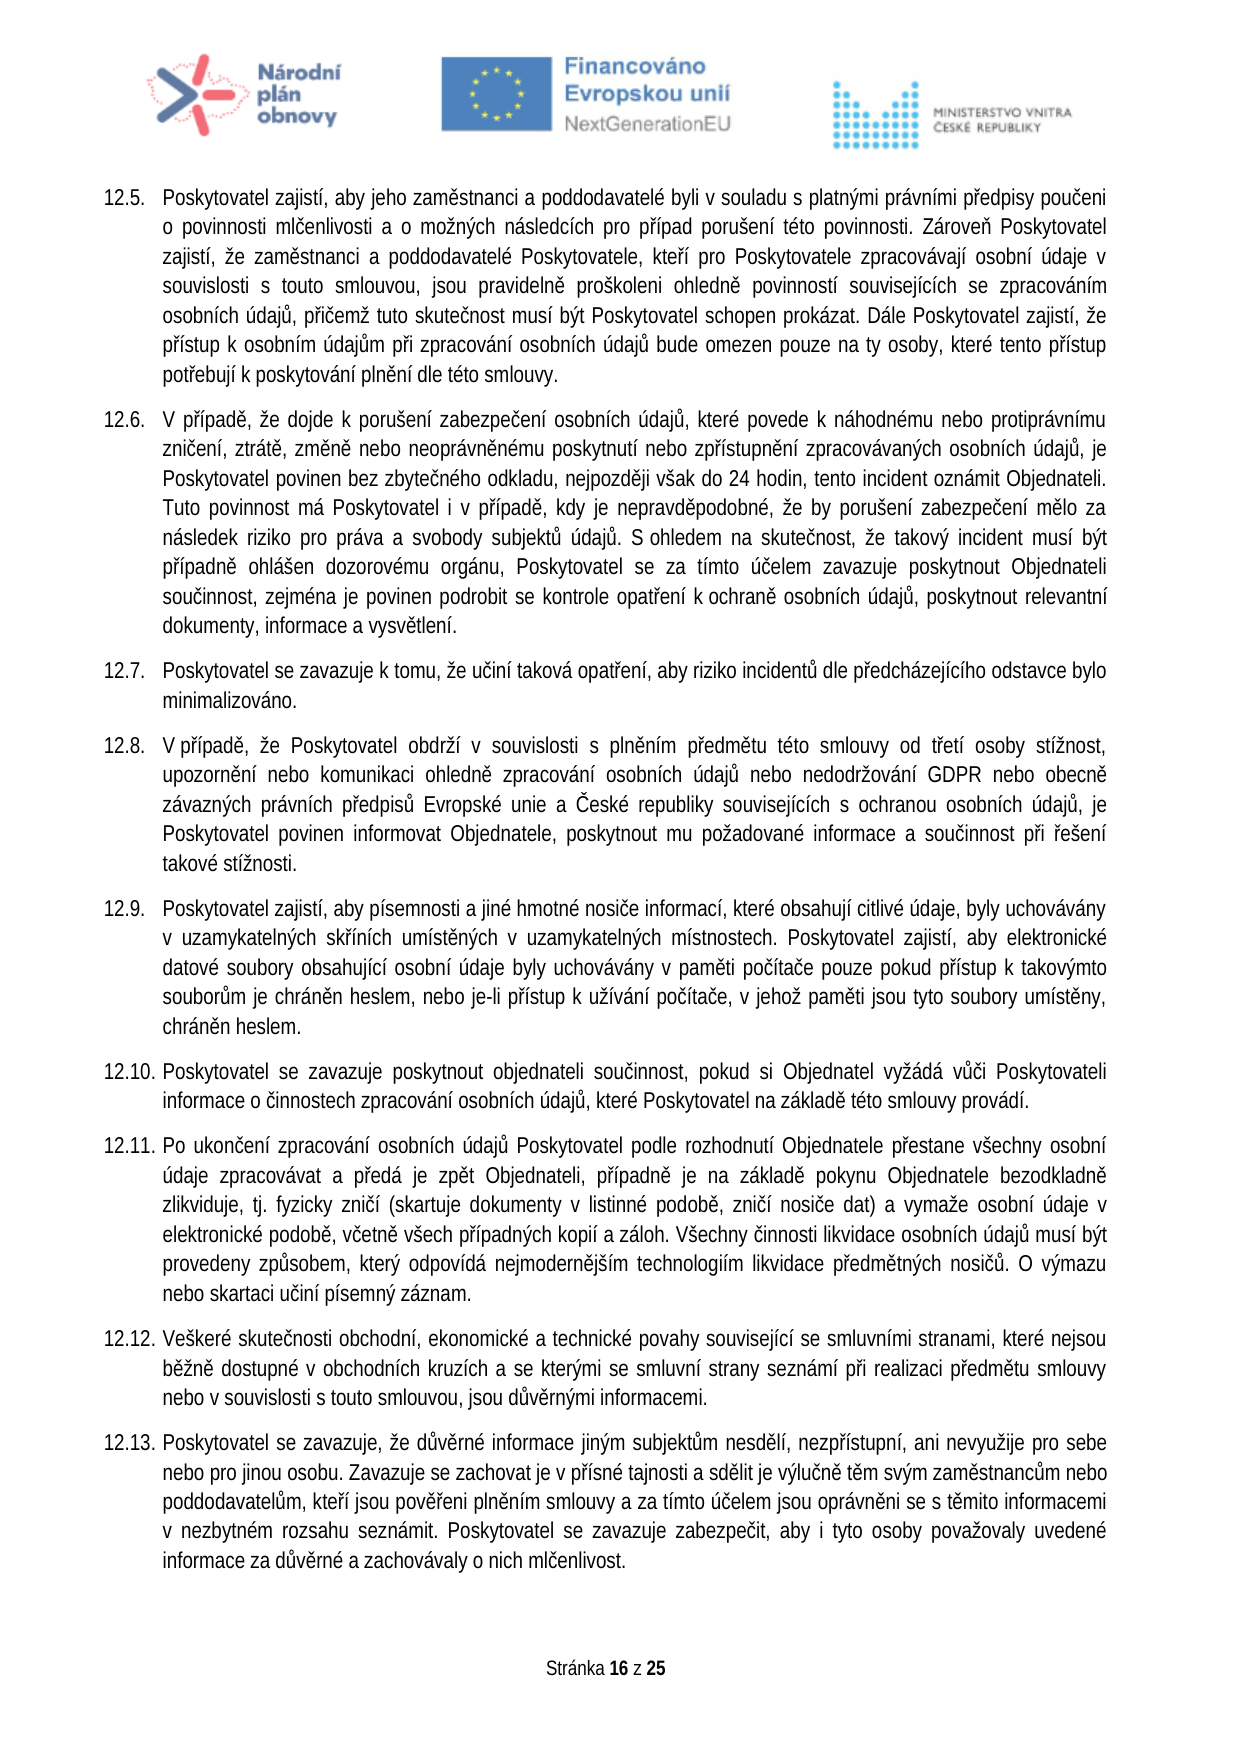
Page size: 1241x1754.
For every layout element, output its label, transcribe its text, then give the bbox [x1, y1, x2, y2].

list Poskytovatel se zavazuje, že důvěrné informace jiným subjektům nesdělí, nezpřístupní, ani nevyužije pro sebe nebo pro jinou osobu. Zavazuje se zachovat je v přísné tajnosti a sdělit je výlučně těm svým zaměstnancům nebo poddodavatelům, kteří jsou pověřeni plněním smlouvy a za tímto účelem jsou oprávněni se s těmito informacemi v nezbytném rozsahu seznámit. Poskytovatel se zavazuje zabezpečit, aby i tyto osoby považovaly uvedené informace za důvěrné a zachovávaly o nich mlčenlivost. [103, 1429, 1107, 1573]
list Poskytovatel zajistí, aby písemnosti a jiné hmotné nosiče informací, které obsahují citlivé údaje, byly uchovávány v uzamykatelných skříních umístěných v uzamykatelných místnostech. Poskytovatel zajistí, aby elektronické datové soubory obsahující osobní údaje byly uchovávány v paměti počítače pouze pokud přístup k takovýmto souborům je chráněn heslem, nebo je-li přístup k užívání počítače, v jehož paměti jsou tyto soubory umístěny, chráněn heslem. [103, 895, 1107, 1039]
list V případě, že Poskytovatel obdrží v souvislosti s plněním předmětu této smlouvy od třetí osoby stížnost, upozornění nebo komunikaci ohledně zpracování osobních údajů nebo nedodržování GDPR nebo obecně závazných právních předpisů Evropské unie a České republiky souvisejících s ochranou osobních údajů, je Poskytovatel povinen informovat Objednatele, poskytnout mu požadované informace a součinnost při řešení takové stížnosti. [103, 732, 1107, 876]
picture [104, 35, 1108, 166]
list V případě, že dojde k porušení zabezpečení osobních údajů, které povede k náhodnému nebo protiprávnímu zničení, ztrátě, změně nebo neoprávněnému poskytnutí nebo zpřístupnění zpracovávaných osobních údajů, je Poskytovatel povinen bez zbytečného odkladu, nejpozději však do 24 hodin, tento incident oznámit Objednateli. Tuto povinnost má Poskytovatel i v případě, kdy je nepravděpodobné, že by porušení zabezpečení mělo za následek riziko pro práva a svobody subjektů údajů. S ohledem na skutečnost, že takový incident musí být případně ohlášen dozorovému orgánu, Poskytovatel se za tímto účelem zavazuje poskytnout Objednateli součinnost, zejména je povinen podrobit se kontrole opatření k ochraně osobních údajů, poskytnout relevantní dokumenty, informace a vysvětlení. [103, 406, 1107, 638]
list Po ukončení zpracování osobních údajů Poskytovatel podle rozhodnutí Objednatele přestane všechny osobní údaje zpracovávat a předá je zpět Objednateli, případně je na základě pokynu Objednatele bezodkladně zlikviduje, tj. fyzicky zničí (skartuje dokumenty v listinné podobě, zničí nosiče dat) a vymaže osobní údaje v elektronické podobě, včetně všech případných kopií a záloh. Všechny činnosti likvidace osobních údajů musí být provedeny způsobem, který odpovídá nejmodernějším technologiím likvidace předmětných nosičů. O výmazu nebo skartaci učiní písemný záznam. [103, 1132, 1107, 1306]
list Poskytovatel se zavazuje k tomu, že učiní taková opatření, aby riziko incidentů dle předcházejícího odstavce bylo minimalizováno. [103, 657, 1107, 713]
list Veškeré skutečnosti obchodní, ekonomické a technické povahy související se smluvními stranami, které nejsou běžně dostupné v obchodních kruzích a se kterými se smluvní strany seznámí při realizaci předmětu smlouvy nebo v souvislosti s touto smlouvou, jsou důvěrnými informacemi. [103, 1325, 1107, 1410]
list Poskytovatel zajistí, aby jeho zaměstnanci a poddodavatelé byli v souladu s platnými právními předpisy poučeni o povinnosti mlčenlivosti a o možných následcích pro případ porušení této povinnosti. Zároveň Poskytovatel zajistí, že zaměstnanci a poddodavatelé Poskytovatele, kteří pro Poskytovatele zpracovávají osobní údaje v souvislosti s touto smlouvou, jsou pravidelně proškoleni ohledně povinností souvisejících se zpracováním osobních údajů, přičemž tuto skutečnost musí být Poskytovatel schopen prokázat. Dále Poskytovatel zajistí, že přístup k osobním údajům při zpracování osobních údajů bude omezen pouze na ty osoby, které tento přístup potřebují k poskytování plnění dle této smlouvy. [103, 184, 1107, 387]
list Poskytovatel se zavazuje poskytnout objednateli součinnost, pokud si Objednatel vyžádá vůči Poskytovateli informace o činnostech zpracování osobních údajů, které Poskytovatel na základě této smlouvy provádí. [103, 1058, 1107, 1114]
